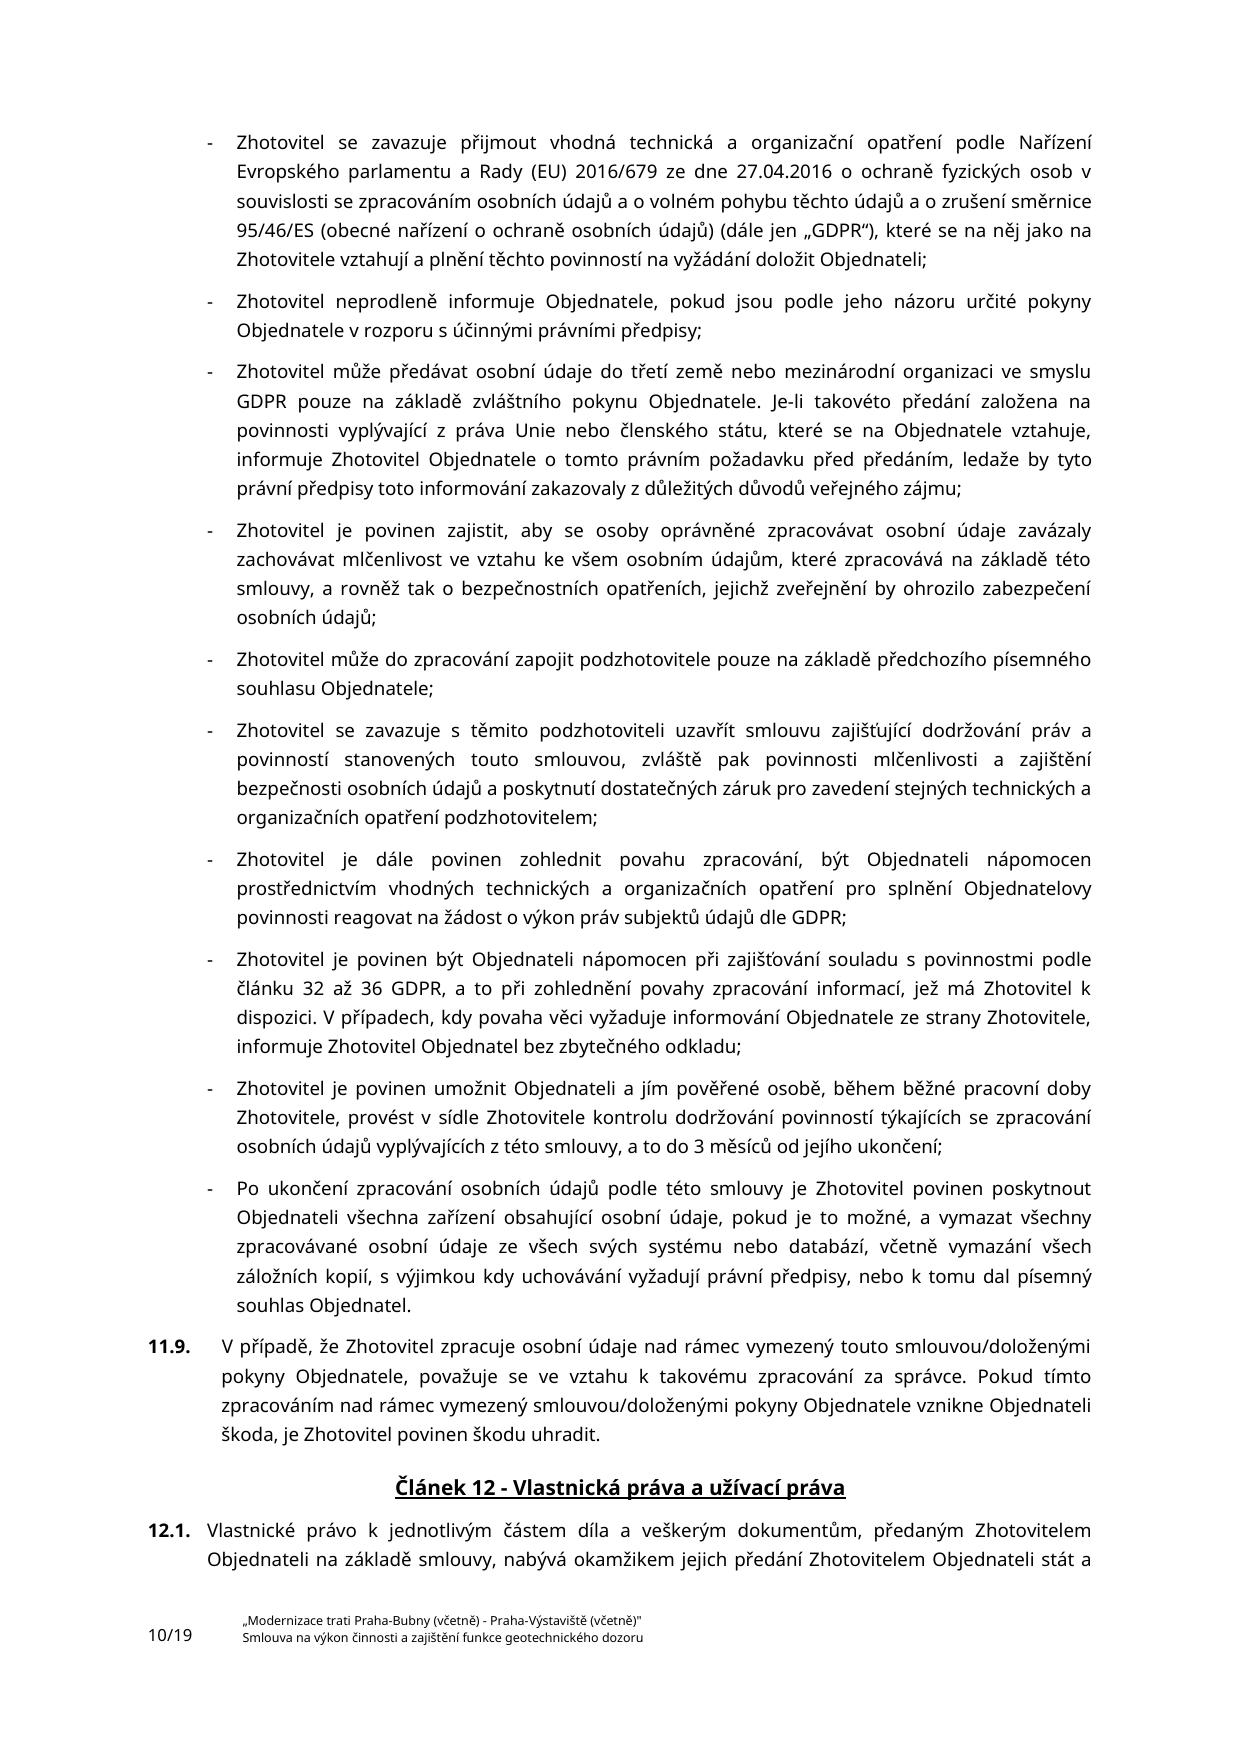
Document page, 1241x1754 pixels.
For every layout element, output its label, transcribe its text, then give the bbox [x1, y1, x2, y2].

text - Zhotovitel je povinen umožnit Objednateli a jím pověřené osobě, během běžné pracovní doby Zhotovitele, provést v sídle Zhotovitele kontrolu dodržování povinností týkajících se zpracování osobních údajů vyplývajících z této smlouvy, a to do 3 měsíců od jejího ukončení; [207, 1072, 1092, 1160]
text - Zhotovitel je povinen zajistit, aby se osoby oprávněné zpracovávat osobní údaje zavázaly zachovávat mlčenlivost ve vztahu ke všem osobním údajům, které zpracovává na základě této smlouvy, a rovněž tak o bezpečnostních opatřeních, jejichž zveřejnění by ohrozilo zabezpečení osobních údajů; [207, 514, 1092, 631]
subtitle Článek 12 - Vlastnická práva a užívací práva [148, 1472, 1092, 1501]
text - Zhotovitel může předávat osobní údaje do třetí země nebo mezinárodní organizaci ve smyslu GDPR pouze na základě zvláštního pokynu Objednatele. Je-li takovéto předání založena na povinnosti vyplývající z práva Unie nebo členského státu, které se na Objednatele vztahuje, informuje Zhotovitel Objednatele o tomto právním požadavku před předáním, ledaže by tyto právní předpisy toto informování zakazovaly z důležitých důvodů veřejného zájmu; [207, 356, 1092, 501]
text - Zhotovitel se zavazuje přijmout vhodná technická a organizační opatření podle Nařízení Evropského parlamentu a Rady (EU) 2016/679 ze dne 27.04.2016 o ochraně fyzických osob v souvislosti se zpracováním osobních údajů a o volném pohybu těchto údajů a o zrušení směrnice 95/46/ES (obecné nařízení o ochraně osobních údajů) (dále jen „GDPR“), které se na něj jako na Zhotovitele vztahují a plnění těchto povinností na vyžádání doložit Objednateli; [207, 126, 1092, 272]
text - Zhotovitel se zavazuje s těmito podzhotoviteli uzavřít smlouvu zajišťující dodržování práv a povinností stanovených touto smlouvou, zvláště pak povinnosti mlčenlivosti a zajištění bezpečnosti osobních údajů a poskytnutí dostatečných záruk pro zavedení stejných technických a organizačních opatření podzhotovitelem; [207, 714, 1092, 831]
text - Po ukončení zpracování osobních údajů podle této smlouvy je Zhotovitel povinen poskytnout Objednateli všechna zařízení obsahující osobní údaje, pokud je to možné, a vymazat všechny zpracovávané osobní údaje ze všech svých systému nebo databází, včetně vymazání všech záložních kopií, s výjimkou kdy uchovávání vyžadují právní předpisy, nebo k tomu dal písemný souhlas Objednatel. [207, 1172, 1092, 1318]
text - Zhotovitel může do zpracování zapojit podzhotovitele pouze na základě předchozího písemného souhlasu Objednatele; [207, 643, 1092, 701]
text - Zhotovitel neprodleně informuje Objednatele, pokud jsou podle jeho názoru určité pokyny Objednatele v rozporu s účinnými právními předpisy; [207, 285, 1092, 343]
text 11.9. V případě, že Zhotovitel zpracuje osobní údaje nad rámec vymezený touto smlouvou/doloženými pokyny Objednatele, považuje se ve vztahu k takovému zpracování za správce. Pokud tímto zpracováním nad rámec vymezený smlouvou/doloženými pokyny Objednatele vznikne Objednateli škoda, je Zhotovitel povinen škodu uhradit. [148, 1331, 1092, 1447]
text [148, 1514, 1092, 1572]
text - Zhotovitel je povinen být Objednateli nápomocen při zajišťování souladu s povinnostmi podle článku 32 až 36 GDPR, a to při zohlednění povahy zpracování informací, jež má Zhotovitel k dispozici. V případech, kdy povaha věci vyžaduje informování Objednatele ze strany Zhotovitele, informuje Zhotovitel Objednatel bez zbytečného odkladu; [207, 943, 1092, 1060]
text - Zhotovitel je dále povinen zohlednit povahu zpracování, být Objednateli nápomocen prostřednictvím vhodných technických a organizačních opatření pro splnění Objednatelovy povinnosti reagovat na žádost o výkon práv subjektů údajů dle GDPR; [207, 843, 1092, 931]
